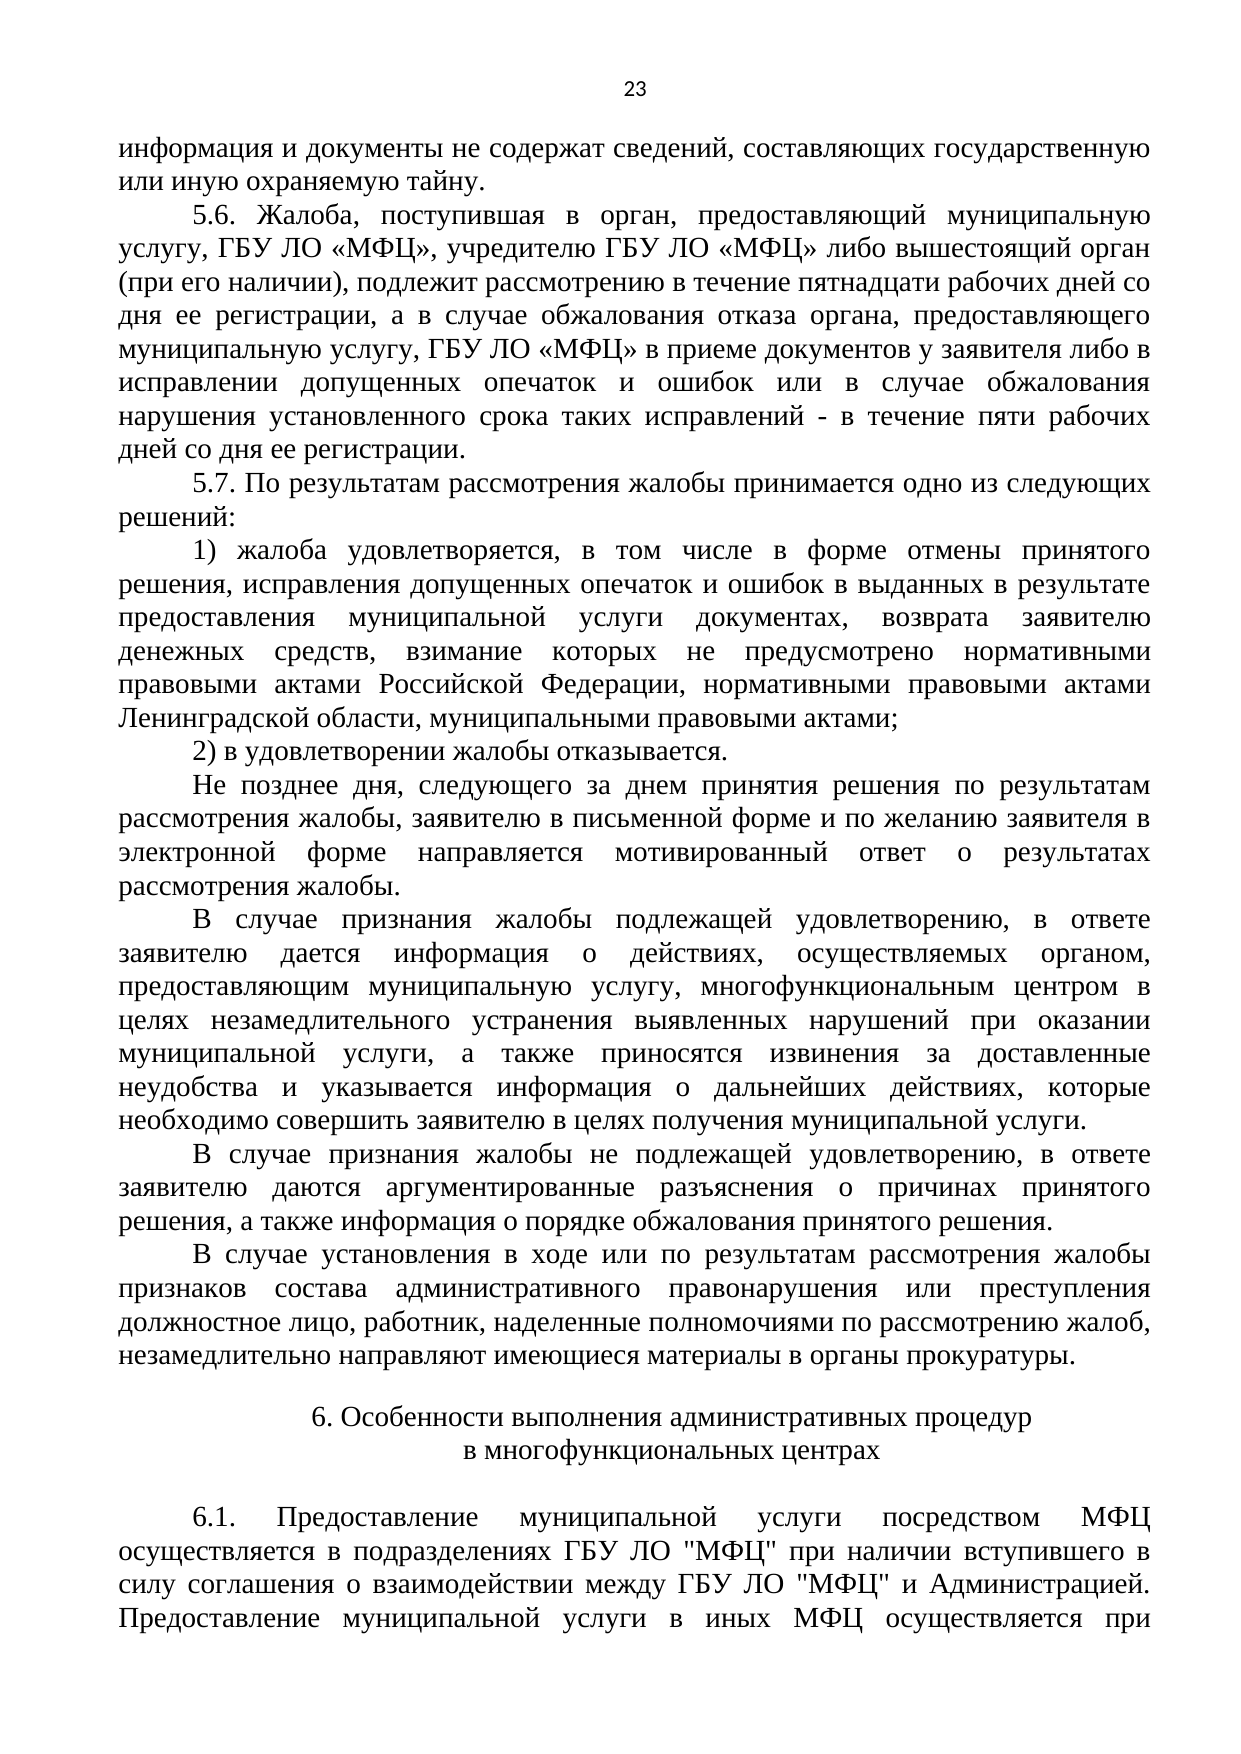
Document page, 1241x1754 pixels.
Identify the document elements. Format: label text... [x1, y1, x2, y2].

text 5.7. По результатам рассмотрения жалобы принимается одно из следующих решений: [118, 465, 1152, 532]
text 1) жалоба удовлетворяется, в том числе в форме отмены принятого решения, исправления допущенных опечаток и ошибок в выданных в результате предоставления муниципальной услуги документах, возврата заявителю денежных средств, взимание которых не предусмотрено нормативными правовыми актами Российской Федерации, нормативными правовыми актами Ленинградской области, муниципальными правовыми актами; [118, 532, 1152, 733]
text 2) в удовлетворении жалобы отказывается. [118, 733, 1152, 767]
text В случае признания жалобы не подлежащей удовлетворению, в ответе заявителю даются аргументированные разъяснения о причинах принятого решения, а также информация о порядке обжалования принятого решения. [118, 1136, 1152, 1237]
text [118, 130, 1152, 197]
text В случае установления в ходе или по результатам рассмотрения жалобы признаков состава административного правонарушения или преступления должностное лицо, работник, наделенные полномочиями по рассмотрению жалоб, незамедлительно направляют имеющиеся материалы в органы прокуратуры. [118, 1237, 1152, 1371]
text 5.6. Жалоба, поступившая в орган, предоставляющий муниципальную услугу, ГБУ ЛО «МФЦ», учредителю ГБУ ЛО «МФЦ» либо вышестоящий орган (при его наличии), подлежит рассмотрению в течение пятнадцати рабочих дней со дня ее регистрации, а в случае обжалования отказа органа, предоставляющего муниципальную услугу, ГБУ ЛО «МФЦ» в приеме документов у заявителя либо в исправлении допущенных опечаток и ошибок или в случае обжалования нарушения установленного срока таких исправлений - в течение пяти рабочих дней со дня ее регистрации. [118, 197, 1152, 465]
text в многофункциональных центрах [118, 1432, 1152, 1466]
text В случае признания жалобы подлежащей удовлетворению, в ответе заявителю дается информация о действиях, осуществляемых органом, предоставляющим муниципальную услугу, многофункциональным центром в целях незамедлительного устранения выявленных нарушений при оказании муниципальной услуги, а также приносятся извинения за доставленные неудобства и указывается информация о дальнейших действиях, которые необходимо совершить заявителю в целях получения муниципальной услуги. [118, 901, 1152, 1136]
text 6. Особенности выполнения административных процедур [118, 1399, 1152, 1432]
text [118, 1499, 1152, 1634]
text Не позднее дня, следующего за днем принятия решения по результатам рассмотрения жалобы, заявителю в письменной форме и по желанию заявителя в электронной форме направляется мотивированный ответ о результатах рассмотрения жалобы. [118, 767, 1152, 901]
